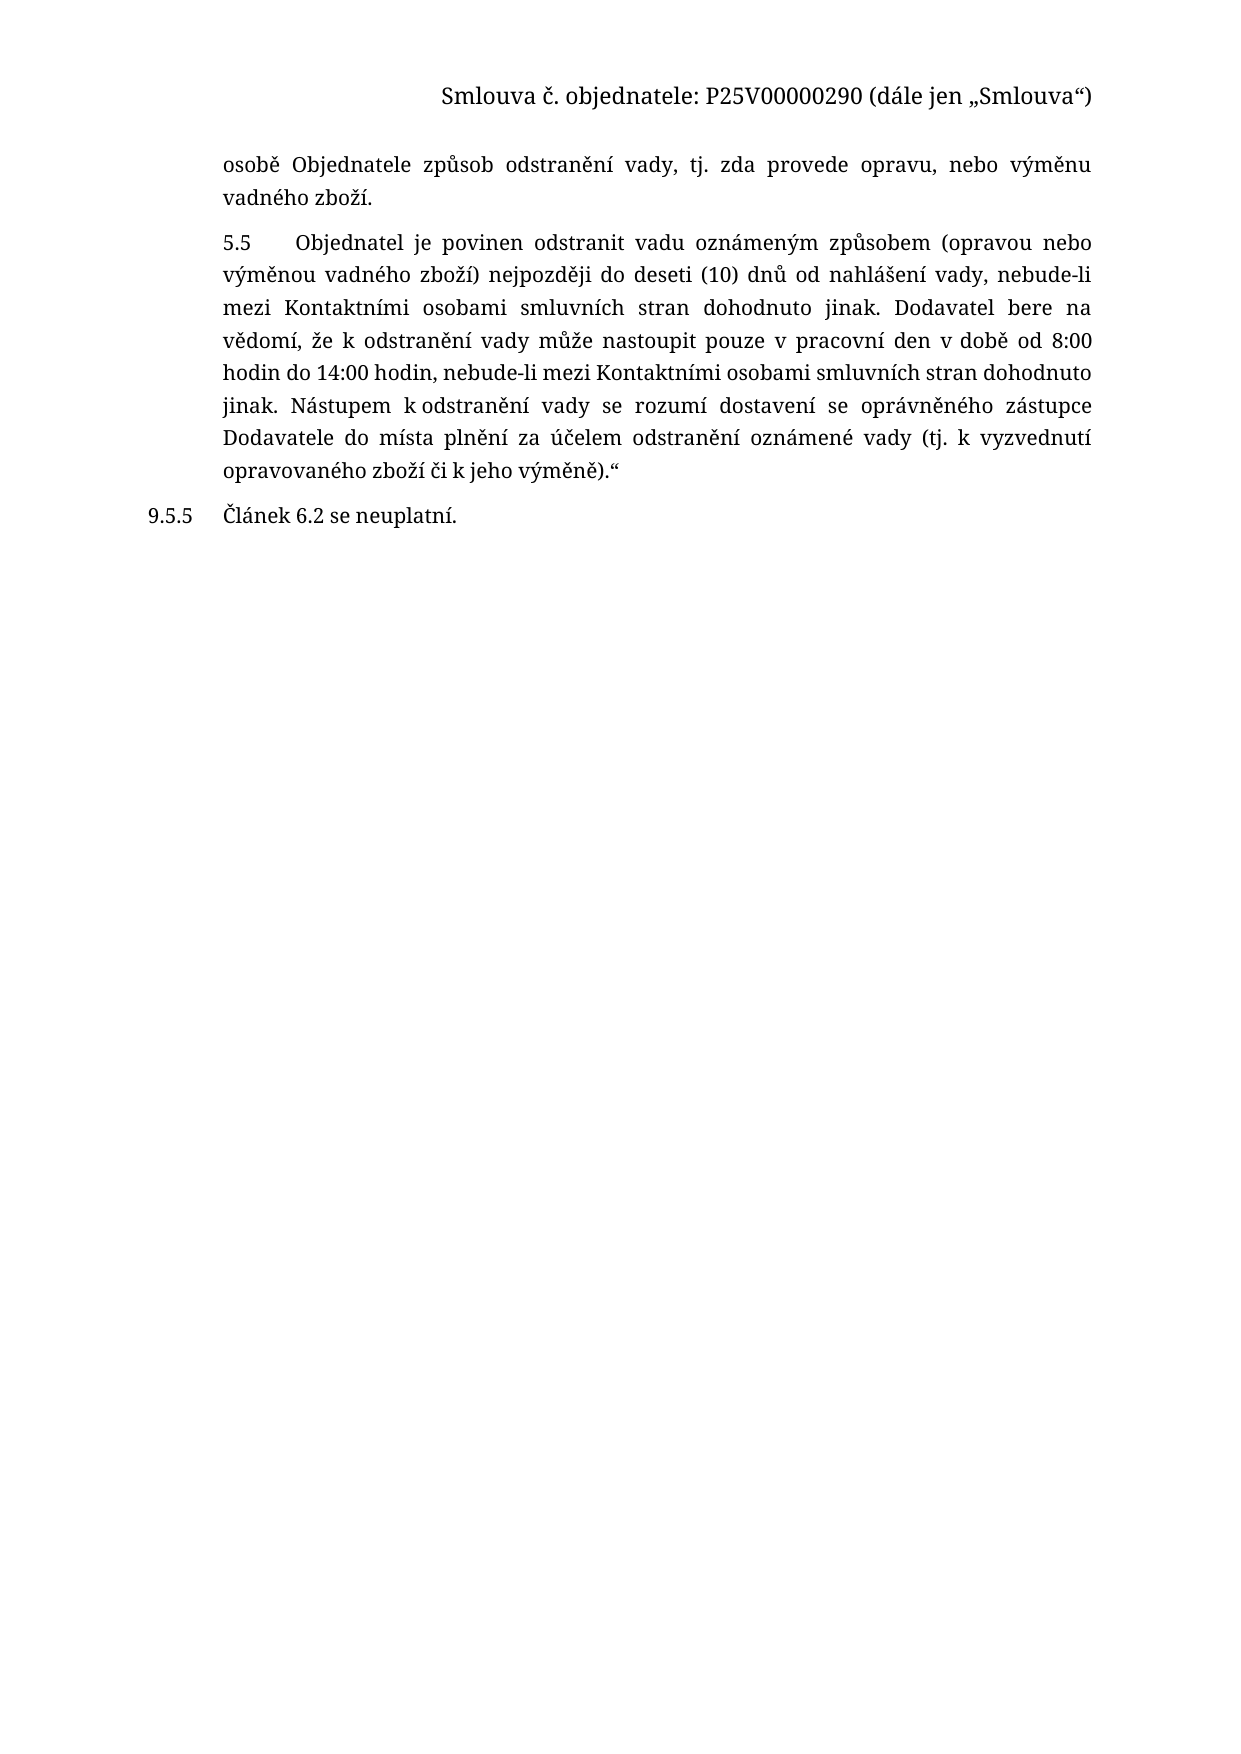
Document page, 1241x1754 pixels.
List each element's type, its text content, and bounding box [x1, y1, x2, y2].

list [223, 150, 1093, 211]
list Článek 6.2 se neuplatní. [148, 501, 1093, 530]
list 5.5 Objednatel je povinen odstranit vadu oznámeným způsobem (opravou nebo výměnou vadného zboží) nejpozději do deseti (10) dnů od nahlášení vady, nebude-li mezi Kontaktními osobami smluvních stran dohodnuto jinak. Dodavatel bere na vědomí, že k odstranění vady může nastoupit pouze v pracovní den v době od 8:00 hodin do 14:00 hodin, nebude-li mezi Kontaktními osobami smluvních stran dohodnuto jinak. Nástupem k odstranění vady se rozumí dostavení se oprávněného zástupce Dodavatele do místa plnění za účelem odstranění oznámené vady (tj. k vyzvednutí opravovaného zboží či k jeho výměně).“ [223, 228, 1093, 484]
